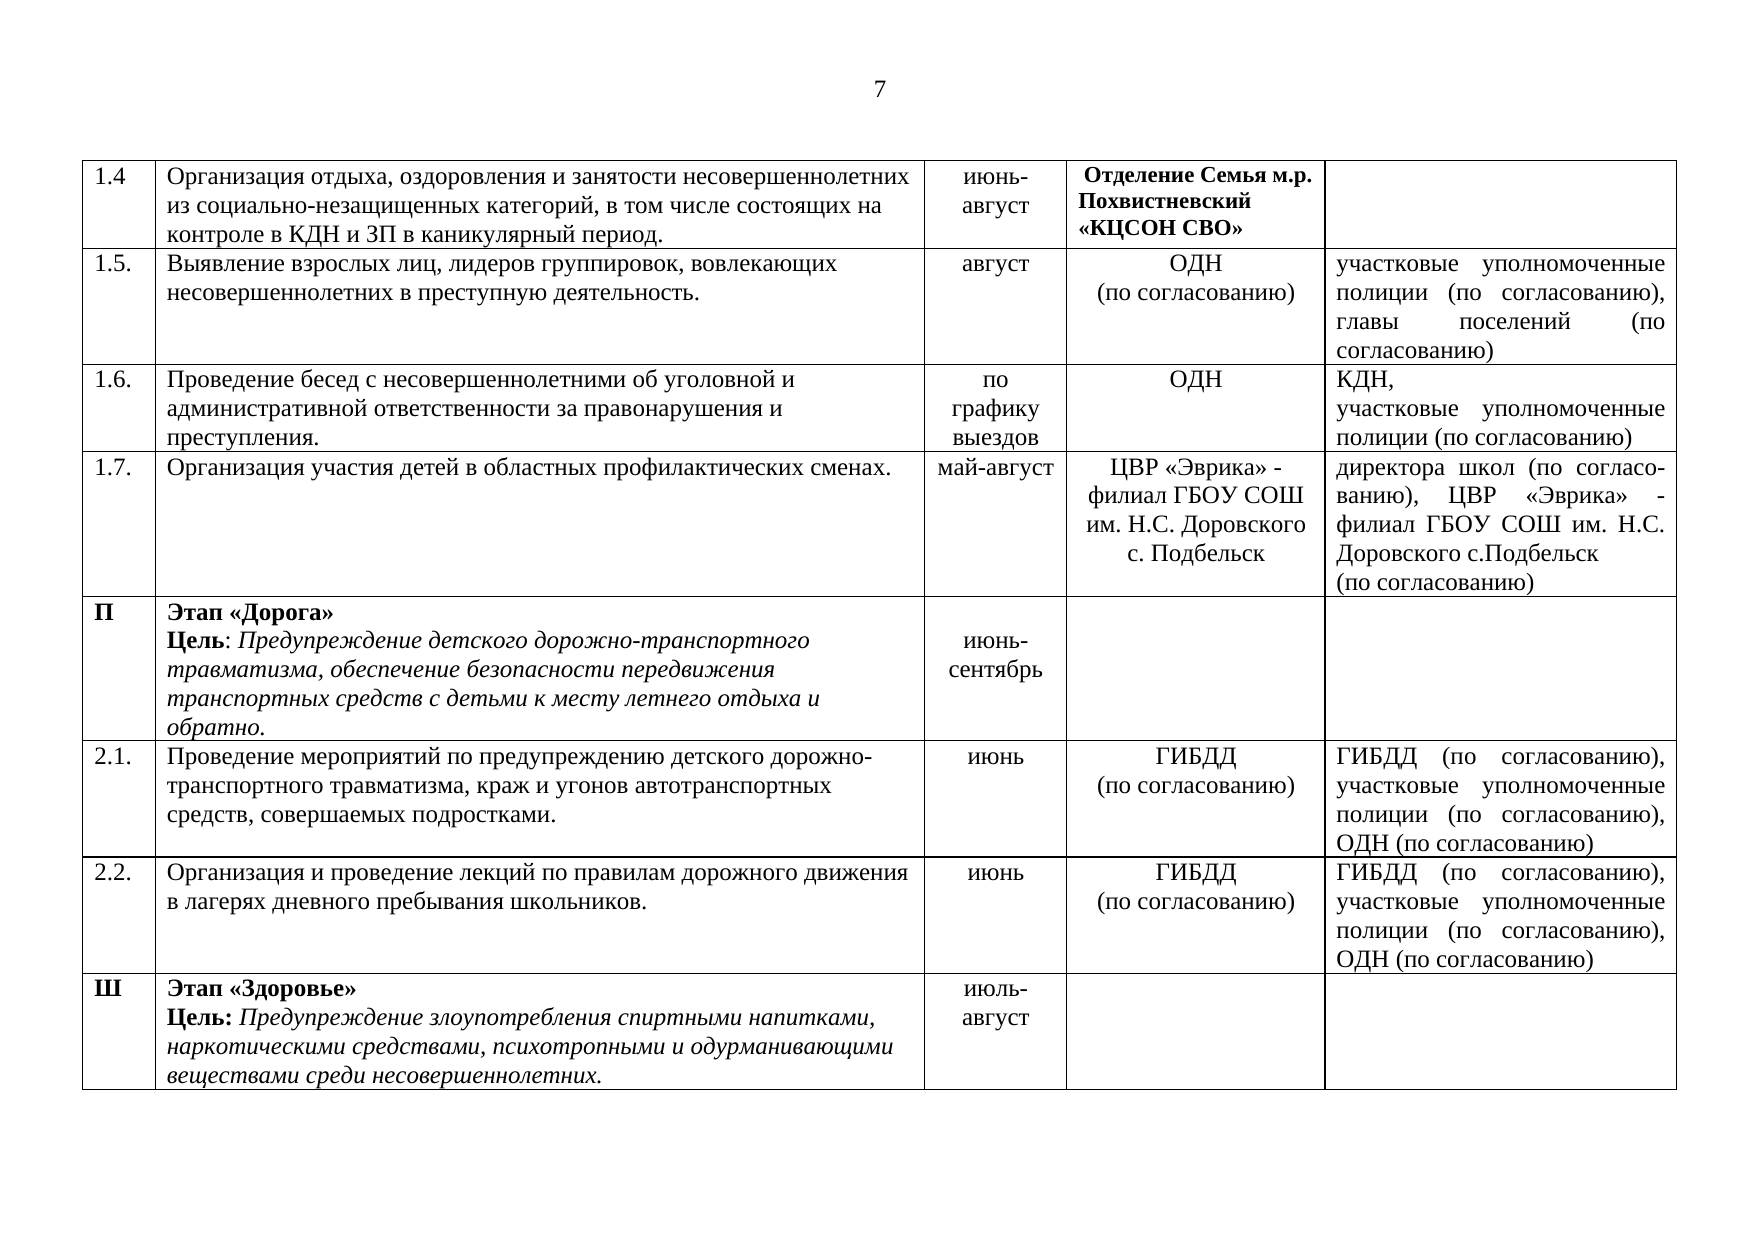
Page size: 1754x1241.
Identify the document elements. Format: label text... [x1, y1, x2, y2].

table_cell ГИБДД (по согласованию), участковые уполномоченные полиции (по согласованию), ОДН (по согласованию) [1326, 858, 1676, 972]
table_cell июнь [925, 858, 1066, 972]
table_header Организация отдыха, оздоровления и занятости несовершеннолетних из социально-незащищенных категорий, в том числе состоящих на контроле в КДН и ЗП в каникулярный период. [156, 161, 924, 247]
table_cell 2.1. [83, 741, 155, 856]
table_cell август [925, 249, 1066, 363]
table_cell июль-август [925, 974, 1066, 1088]
table_cell 1.5. [83, 249, 155, 363]
table_cell ОДН [1067, 365, 1324, 451]
table_cell июнь [925, 741, 1066, 856]
table_cell Организация и проведение лекций по правилам дорожного движения в лагерях дневного пребывания школьников. [156, 858, 924, 972]
table_cell [1067, 974, 1324, 1088]
table_cell ЦВР «Эврика» - филиал ГБОУ СОШ им. Н.С. Доровского с. Подбельск [1067, 452, 1324, 596]
table_cell май-август [925, 452, 1066, 596]
table_cell июнь-сентябрь [925, 597, 1066, 740]
table_cell [1326, 597, 1676, 740]
table_cell [1067, 597, 1324, 740]
table_cell ГИБДД (по согласованию) [1067, 741, 1324, 856]
table_header [1326, 161, 1676, 247]
table_cell Проведение мероприятий по предупреждению детского дорожно-транспортного травматизма, краж и угонов автотранспортных средств, совершаемых подростками. [156, 741, 924, 856]
table_header июнь-август [925, 161, 1066, 247]
table_cell участковые уполномоченные полиции (по согласованию), главы поселений (по согласованию) [1326, 249, 1676, 363]
table_cell 1.6. [83, 365, 155, 451]
table_cell Организация участия детей в областных профилактических сменах. [156, 452, 924, 596]
table_cell Ш [83, 974, 155, 1088]
table_cell Проведение бесед с несовершеннолетними об уголовной и административной ответственности за правонарушения и преступления. [156, 365, 924, 451]
table_cell Этап «Здоровье» Цель: Предупреждение злоупотребления спиртными напитками, наркотическими средствами, психотропными и одурманивающими веществами среди несовершеннолетних. [156, 974, 924, 1088]
table_cell КДН, участковые уполномоченные полиции (по согласованию) [1326, 365, 1676, 451]
table_cell ОДН (по согласованию) [1067, 249, 1324, 363]
table_cell Выявление взрослых лиц, лидеров группировок, вовлекающих несовершеннолетних в преступную деятельность. [156, 249, 924, 363]
table_cell [1326, 974, 1676, 1088]
table_cell ГИБДД (по согласованию) [1067, 858, 1324, 972]
table_cell Этап «Дорога» Цель: Предупреждение детского дорожно-транспортного травматизма, обеспечение безопасности передвижения транспортных средств с детьми к месту летнего отдыха и обратно. [156, 597, 924, 740]
table_header 1.4 [83, 161, 155, 247]
table_header Отделение Семья м.р. Похвистневский «КЦСОН СВО» [1067, 161, 1324, 247]
table_cell по графику выездов [925, 365, 1066, 451]
table_cell 2.2. [83, 858, 155, 972]
table_cell 1.7. [83, 452, 155, 596]
table_cell П [83, 597, 155, 740]
table_cell ГИБДД (по согласованию), участковые уполномоченные полиции (по согласованию), ОДН (по согласованию) [1326, 741, 1676, 856]
table_cell директора школ (по согласо-ванию), ЦВР «Эврика» - филиал ГБОУ СОШ им. Н.С. Доровского с.Подбельск (по согласованию) [1326, 452, 1676, 596]
